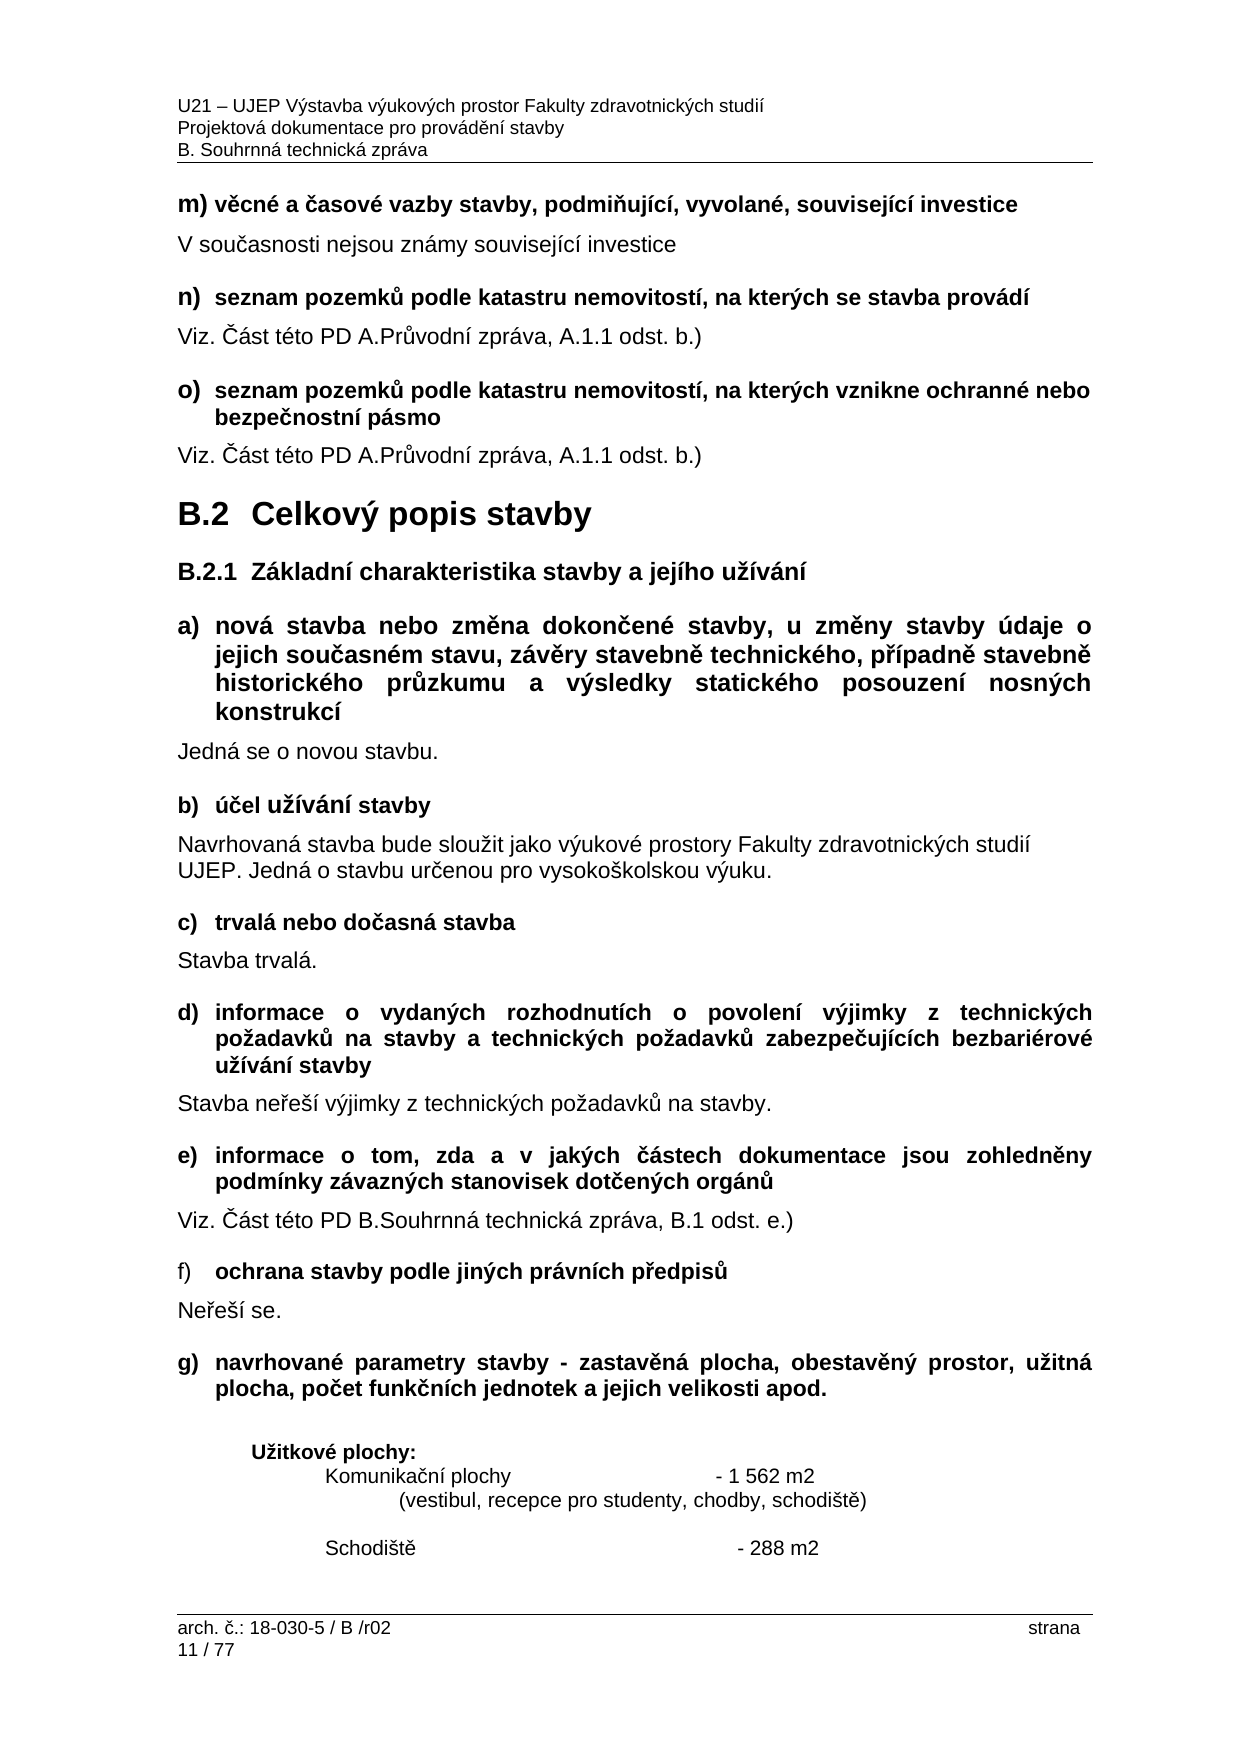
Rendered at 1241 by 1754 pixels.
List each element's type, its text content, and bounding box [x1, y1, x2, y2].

list účel užívání stavby [177, 790, 1093, 818]
list navrhované parametry stavby - zastavěná plocha, obestavěný prostor, užitná plocha, počet funkčních jednotek a jejich velikosti apod. [177, 1348, 1093, 1401]
subtitle Celkový popis stavby [177, 494, 1093, 532]
text Jedná se o novou stavbu. [177, 738, 1093, 765]
list Základní charakteristika stavby a jejího užívání [177, 557, 1093, 586]
text Stavba neřeší výjimky z technických požadavků na stavby. [177, 1090, 1093, 1117]
text Užitkové plochy: [251, 1440, 1093, 1464]
text Stavba trvalá. [177, 947, 1093, 974]
list trvalá nebo dočasná stavba [177, 909, 1093, 935]
list seznam pozemků podle katastru nemovitostí, na kterých se stavba provádí [177, 282, 1093, 311]
text Viz. Část této PD B.Souhrnná technická zpráva, B.1 odst. e.) [177, 1207, 1093, 1233]
text Schodiště - 288 m2 [251, 1536, 1093, 1560]
text Neřeší se. [177, 1297, 1093, 1323]
list ochrana stavby podle jiných právních předpisů [177, 1258, 1093, 1285]
text Navrhovaná stavba bude sloužit jako výukové prostory Fakulty zdravotnických studií UJEP. Jedná o stavbu určenou pro vysokoškolskou výuku. [177, 831, 1093, 884]
text Viz. Část této PD A.Průvodní zpráva, A.1.1 odst. b.) [177, 323, 1093, 350]
text V současnosti nejsou známy související investice [177, 231, 1093, 257]
text (vestibul, recepce pro studenty, chodby, schodiště) [325, 1488, 1093, 1512]
list věcné a časové vazby stavby, podmiňující, vyvolané, související investice [177, 189, 1093, 218]
list informace o tom, zda a v jakých částech dokumentace jsou zohledněny podmínky závazných stanovisek dotčených orgánů [177, 1142, 1093, 1194]
list informace o vydaných rozhodnutích o povolení výjimky z technických požadavků na stavby a technických požadavků zabezpečujících bezbariérové užívání stavby [177, 999, 1093, 1078]
text Komunikační plochy - 1 562 m2 [251, 1464, 1093, 1488]
list seznam pozemků podle katastru nemovitostí, na kterých vznikne ochranné nebo bezpečnostní pásmo [177, 375, 1093, 430]
text Viz. Část této PD A.Průvodní zpráva, A.1.1 odst. b.) [177, 442, 1093, 469]
list nová stavba nebo změna dokončené stavby, u změny stavby údaje o jejich současném stavu, závěry stavebně technického, případně stavebně historického průzkumu a výsledky statického posouzení nosných konstrukcí [177, 611, 1093, 726]
